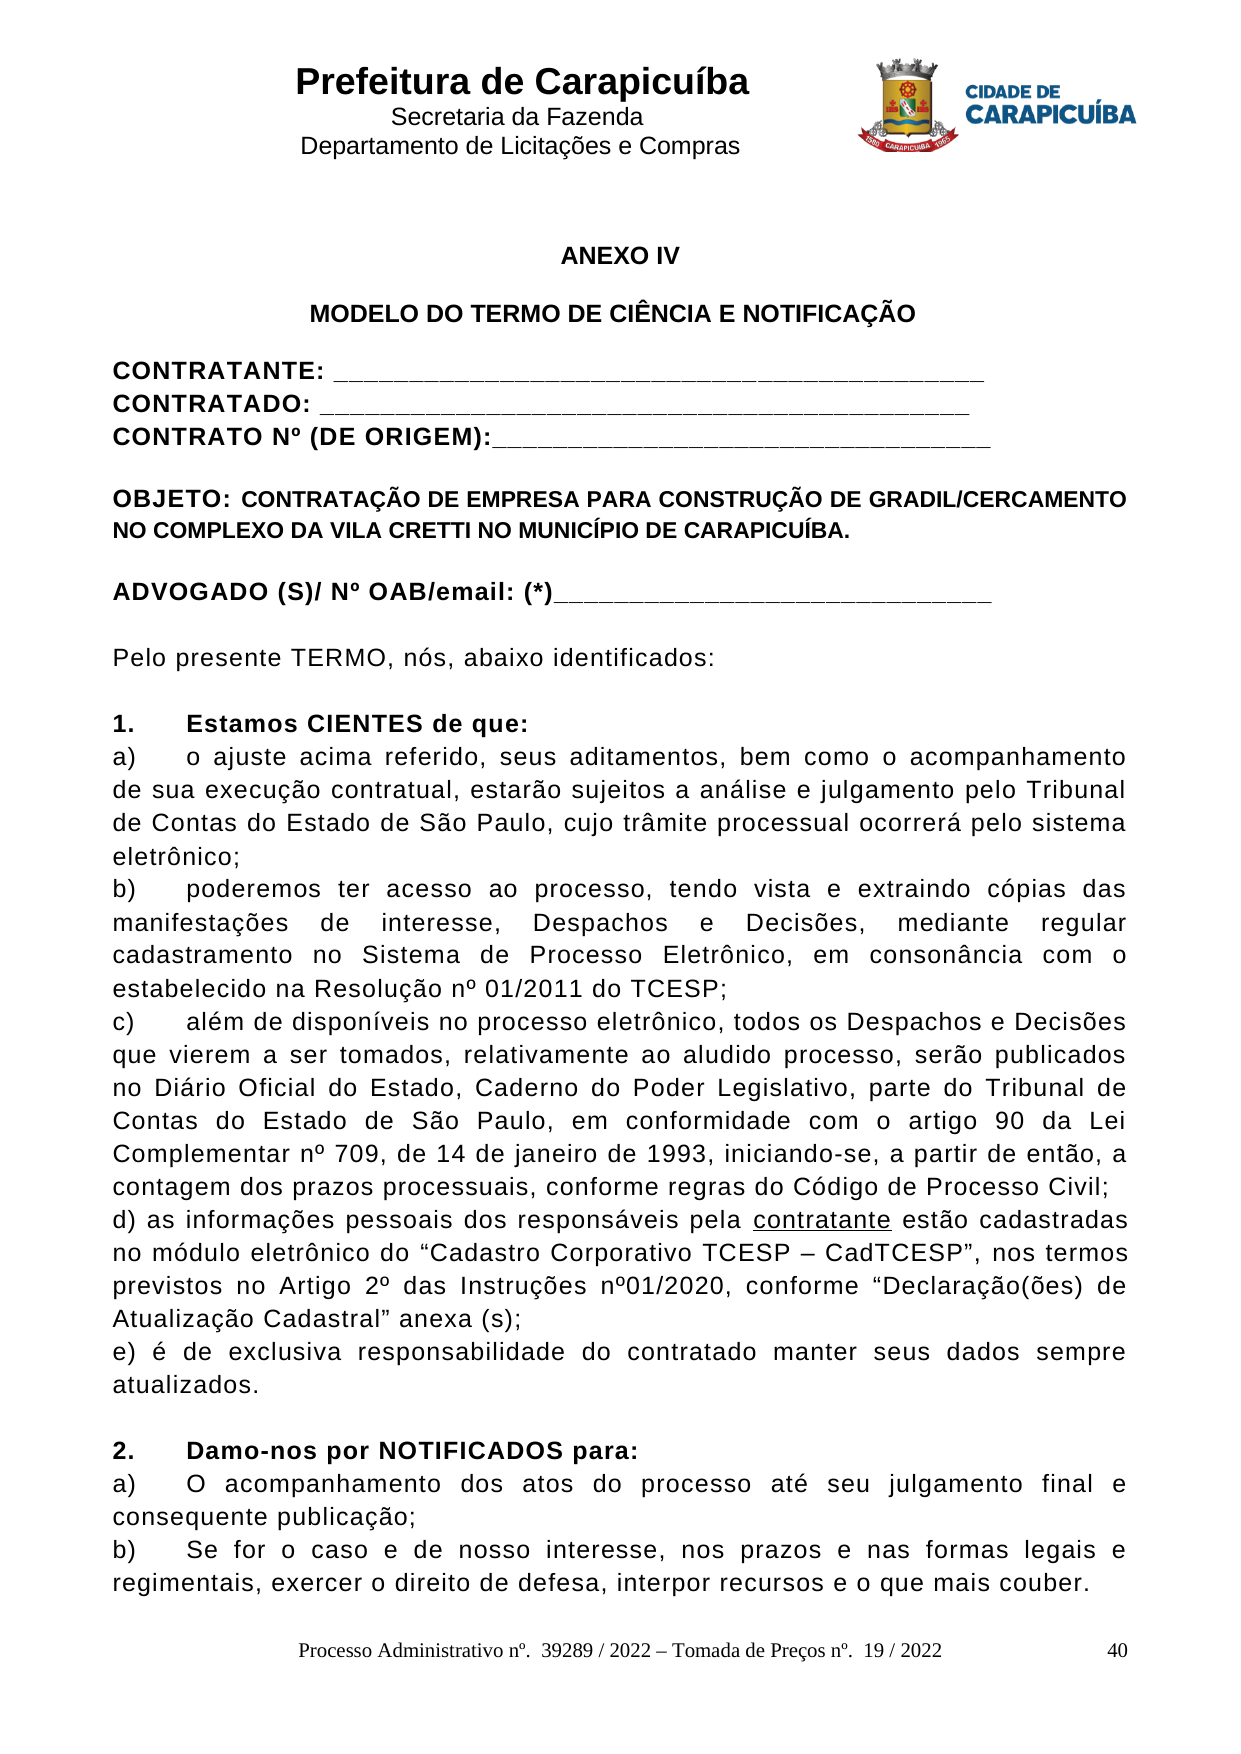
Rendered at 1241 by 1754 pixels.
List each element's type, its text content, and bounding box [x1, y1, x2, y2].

text b) poderemos ter acesso ao processo, tendo vista e extraindo cópias das manifestações de interesse, Despachos e Decisões, mediante regular cadastramento no Sistema de Processo Eletrônico, em consonância com o estabelecido na Resolução nº 01/2011 do TCESP; [112, 874, 1128, 1002]
text CONTRATO Nº (DE ORIGEM):_________________________________ [112, 422, 1128, 451]
text CONTRATANTE: ___________________________________________ [112, 356, 1128, 385]
text ADVOGADO (S)/ Nº OAB/email: (*)_____________________________ [112, 577, 1128, 606]
text 2. Damo-nos por NOTIFICADOS para: [112, 1436, 1128, 1464]
text OBJETO: CONTRATAÇÃO DE EMPRESA PARA CONSTRUÇÃO DE GRADIL/CERCAMENTO NO COMPLEXO DA VILA CRETTI NO MUNICÍPIO DE CARAPICUÍBA. [112, 484, 1128, 543]
text a) O acompanhamento dos atos do processo até seu julgamento final e consequente publicação; [112, 1469, 1128, 1531]
text MODELO DO TERMO DE CIÊNCIA E NOTIFICAÇÃO [112, 299, 1113, 327]
text CONTRATADO: ___________________________________________ [112, 389, 1128, 418]
text e) é de exclusiva responsabilidade do contratado manter seus dados sempre atualizados. [112, 1337, 1128, 1398]
picture [857, 57, 1139, 152]
text Pelo presente TERMO, nós, abaixo identificados: [112, 643, 1128, 672]
text ANEXO IV [112, 241, 1128, 270]
text c) além de disponíveis no processo eletrônico, todos os Despachos e Decisões que vierem a ser tomados, relativamente ao aludido processo, serão publicados no Diário Oficial do Estado, Caderno do Poder Legislativo, parte do Tribunal de Contas do Estado de São Paulo, em conformidade com o artigo 90 da Lei Complementar nº 709, de 14 de janeiro de 1993, iniciando-se, a partir de então, a contagem dos prazos processuais, conforme regras do Código de Processo Civil; [112, 1007, 1128, 1200]
text d) as informações pessoais dos responsáveis pela contratante estão cadastradas no módulo eletrônico do “Cadastro Corporativo TCESP – CadTCESP”, nos termos previstos no Artigo 2º das Instruções nº01/2020, conforme “Declaração(ões) de Atualização Cadastral” anexa (s); [112, 1205, 1128, 1332]
text 1. Estamos CIENTES de que: [112, 709, 1128, 738]
text b) Se for o caso e de nosso interesse, nos prazos e nas formas legais e regimentais, exercer o direito de defesa, interpor recursos e o que mais couber. [112, 1535, 1128, 1597]
text a) o ajuste acima referido, seus aditamentos, bem como o acompanhamento de sua execução contratual, estarão sujeitos a análise e julgamento pelo Tribunal de Contas do Estado de São Paulo, cujo trâmite processual ocorrerá pelo sistema eletrônico; [112, 742, 1128, 870]
